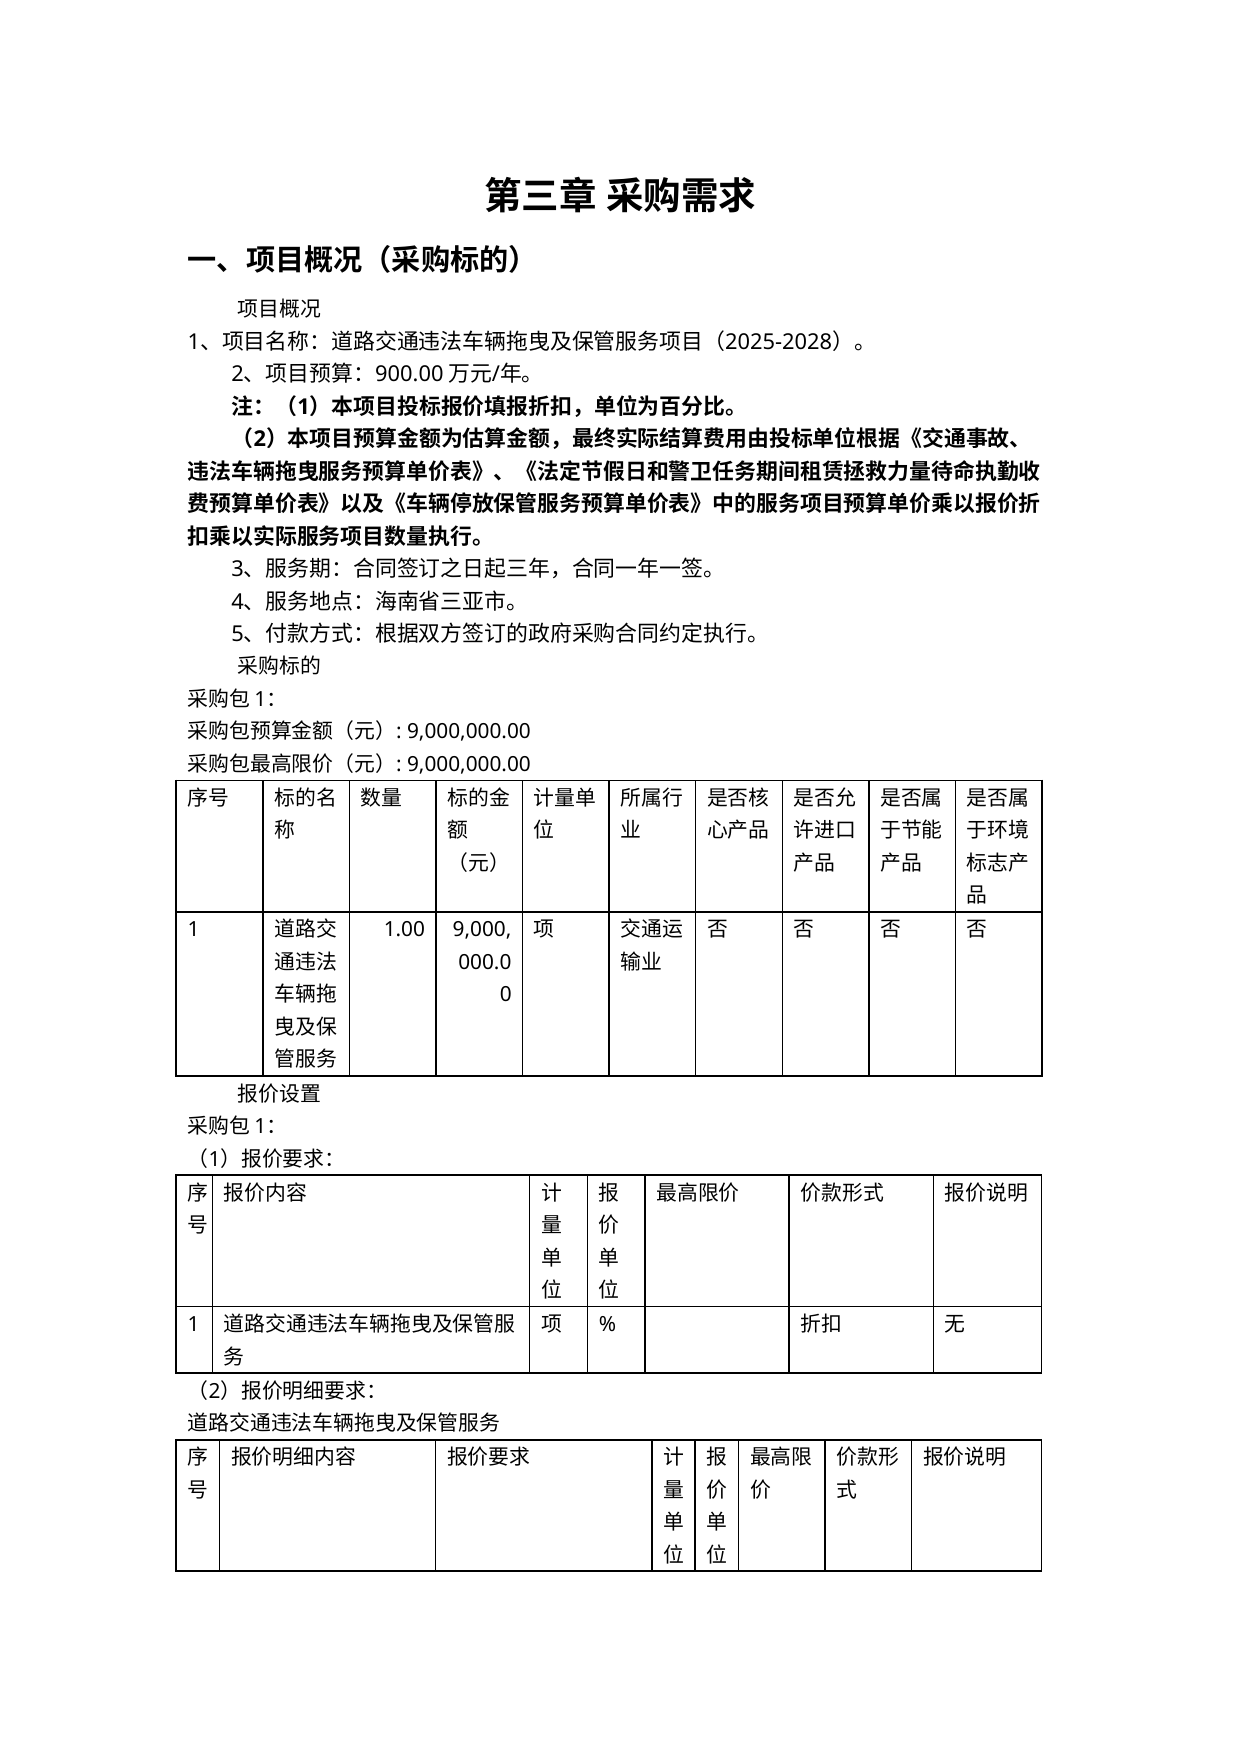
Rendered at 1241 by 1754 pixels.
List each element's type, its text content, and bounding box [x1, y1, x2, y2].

table_header 计量单位 [523, 781, 608, 911]
text 道路交通违法车辆拖曳及保管服务 [187, 1406, 1053, 1439]
text 项目概况 [187, 292, 1053, 324]
table_cell 9,000,000.00 [437, 913, 522, 1075]
table_header 报价说明 [934, 1176, 1041, 1306]
table_header 最高限价 [739, 1441, 824, 1570]
table_header 报价要求 [436, 1441, 651, 1570]
text （2）本项目预算金额为估算金额，最终实际结算费用由投标单位根据《交通事故、违法车辆拖曳服务预算单价表》、《法定节假日和警卫任务期间租赁拯救力量待命执勤收费预算单价表》以及《车辆停放保管服务预算单价表》中的服务项目预算单价乘以报价折扣乘以实际服务项目数量执行。 [187, 422, 1049, 552]
text 采购包1： [187, 1109, 1053, 1142]
table_cell 否 [696, 913, 782, 1075]
table_header 报价单位 [588, 1176, 644, 1306]
table_header 序号 [177, 1176, 212, 1306]
table_cell 道路交通违法车辆拖曳及保管服务 [264, 913, 349, 1075]
text 采购包最高限价（元）: 9,000,000.00 [187, 747, 1053, 779]
table_cell 无 [934, 1307, 1041, 1372]
table_header 数量 [350, 781, 435, 911]
table_header 计量单位 [653, 1441, 694, 1570]
table_header 序号 [177, 781, 262, 911]
text 3、服务期：合同签订之日起三年，合同一年一签。 [187, 552, 1049, 584]
table_header 序号 [177, 1441, 219, 1570]
table_cell 否 [956, 913, 1041, 1075]
table_header 计量单位 [530, 1176, 587, 1306]
text 采购标的 [187, 649, 1053, 682]
text （1）报价要求： [187, 1142, 1053, 1174]
text 报价设置 [187, 1077, 1053, 1109]
table_cell 交通运输业 [610, 913, 695, 1075]
table_header 所属行业 [610, 781, 695, 911]
table_header 报价明细内容 [220, 1441, 435, 1570]
table_header 标的名称 [264, 781, 349, 911]
table_cell 1 [177, 1307, 212, 1372]
text 4、服务地点：海南省三亚市。 [187, 584, 1049, 617]
table_cell 1 [177, 913, 262, 1075]
table_header 是否允许进口产品 [783, 781, 868, 911]
table_cell [646, 1307, 788, 1372]
table_cell 道路交通违法车辆拖曳及保管服务 [213, 1307, 529, 1372]
table_header 价款形式 [790, 1176, 933, 1306]
table_header 价款形式 [826, 1441, 911, 1570]
text 第三章 采购需求 [187, 162, 1053, 227]
table_header 是否属于环境标志产品 [956, 781, 1041, 911]
table_cell 1.00 [350, 913, 435, 1075]
table_cell 折扣 [790, 1307, 933, 1372]
table_cell 否 [870, 913, 955, 1075]
text 采购包1： [187, 682, 1053, 714]
table_cell 项 [530, 1307, 587, 1372]
table_header 报价单位 [696, 1441, 738, 1570]
text （2）报价明细要求： [187, 1374, 1053, 1406]
table_header 标的金额 （元） [437, 781, 522, 911]
table_header 报价说明 [912, 1441, 1041, 1570]
table_header 最高限价 [646, 1176, 788, 1306]
table_header 是否属于节能产品 [870, 781, 955, 911]
table_cell 项 [523, 913, 608, 1075]
table_header 报价内容 [213, 1176, 529, 1306]
text 1、项目名称：道路交通违法车辆拖曳及保管服务项目（2025-2028）。 [187, 324, 1053, 357]
table_cell % [588, 1307, 644, 1372]
text 采购包预算金额（元）: 9,000,000.00 [187, 714, 1053, 747]
text 2、项目预算：900.00万元/年。 [187, 357, 1049, 389]
text 5、付款方式：根据双方签订的政府采购合同约定执行。 [187, 617, 1049, 649]
text 注：（1）本项目投标报价填报折扣，单位为百分比。 [187, 389, 1049, 422]
table_cell 否 [783, 913, 868, 1075]
table_header 是否核心产品 [696, 781, 782, 911]
text 一、项目概况（采购标的） [187, 227, 1053, 292]
